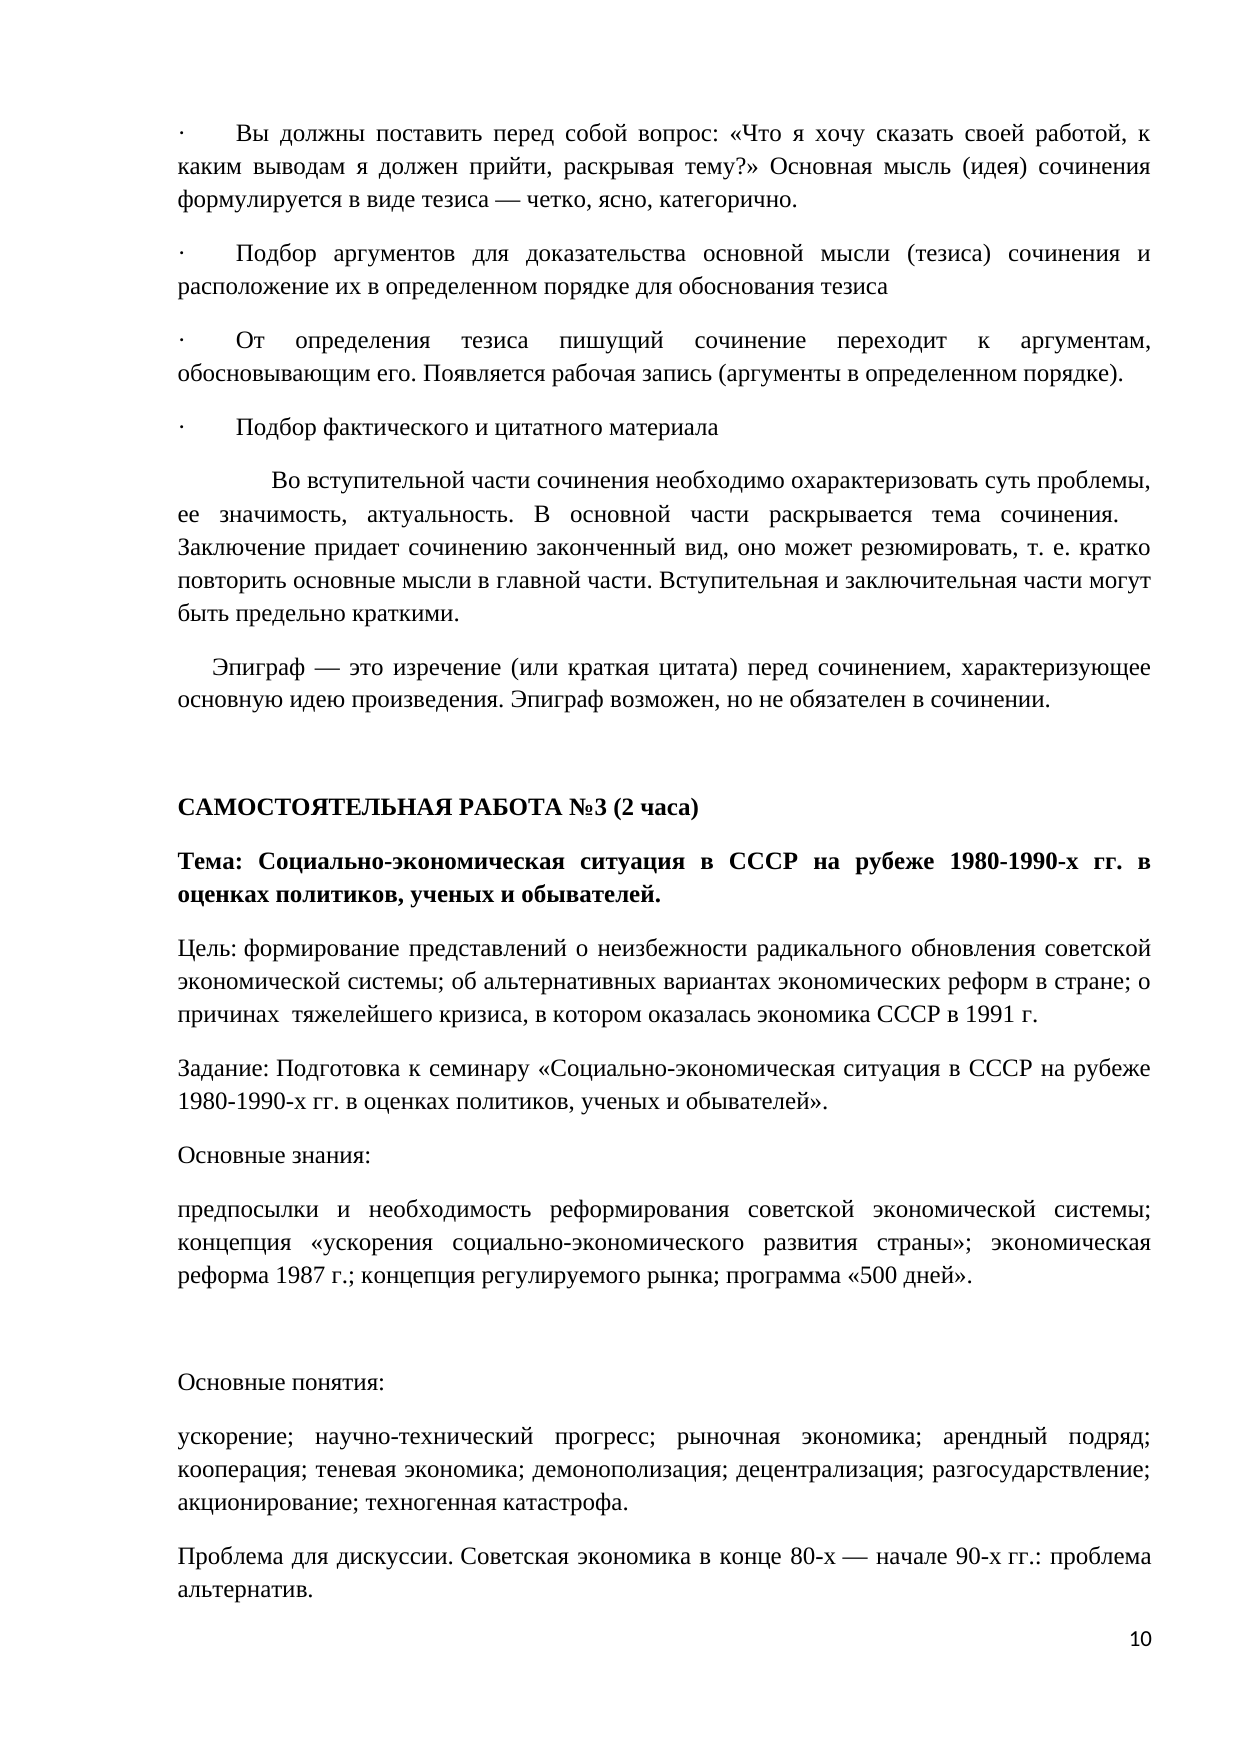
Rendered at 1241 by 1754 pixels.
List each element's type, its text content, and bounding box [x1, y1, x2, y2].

text предпосылки и необходимость реформирования советской экономической системы; концепция «ускорения социально-экономического развития страны»; экономическая реформа 1987 г.; концепция регулируемого рынка; программа «500 дней». [177, 1194, 1152, 1288]
text Эпиграф — это изречение (или краткая цитата) перед сочинением, характеризующее основную идею произведения. Эпиграф возможен, но не обязателен в сочинении. [177, 652, 1152, 713]
text · Подбор аргументов для доказательства основной мысли (тезиса) сочинения и расположение их в определенном порядке для обоснования тезиса [177, 238, 1152, 300]
text · От определения тезиса пишущий сочинение переходит к аргументам, обосновывающим его. Появляется рабочая запись (аргументы в определенном порядке). [177, 325, 1152, 387]
text Цель: формирование представлений о неизбежности радикального обновления советской экономической системы; об альтернативных вариантах экономических реформ в стране; о причинах тяжелейшего кризиса, в котором оказалась экономика СССР в 1991 г. [177, 933, 1152, 1028]
text САМОСТОЯТЕЛЬНАЯ РАБОТА №3 (2 часа) [177, 792, 1152, 821]
text Во вступительной части сочинения необходимо охарактеризовать суть проблемы, ее значимость, актуальность. В основной части раскрывается тема сочинения. Заключение придает сочинению законченный вид, оно может резюмировать, т. е. кратко повторить основные мысли в главной части. Вступительная и заключительная части могут быть предельно краткими. [177, 466, 1152, 626]
text Основные знания: [177, 1140, 1152, 1168]
text Тема: Социально-экономическая ситуация в СССР на рубеже 1980-1990-х гг. в оценках политиков, ученых и обывателей. [177, 846, 1152, 908]
text · Вы должны поставить перед собой вопрос: «Что я хочу сказать своей работой, к каким выводам я должен прийти, раскрывая тему?» Основная мысль (идея) сочинения формулируется в виде тезиса — четко, ясно, категорично. [177, 118, 1152, 213]
text Проблема для дискуссии. Советская экономика в конце 80-х — начале 90-х гг.: проблема альтернатив. [177, 1541, 1152, 1603]
text Основные понятия: [177, 1367, 1152, 1396]
text ускорение; научно-технический прогресс; рыночная экономика; арендный подряд; кооперация; теневая экономика; демонополизация; децентрализация; разгосударствление; акционирование; техногенная катастрофа. [177, 1421, 1152, 1516]
text Задание: Подготовка к семинару «Социально-экономическая ситуация в СССР на рубеже 1980-1990-х гг. в оценках политиков, ученых и обывателей». [177, 1053, 1152, 1115]
text · Подбор фактического и цитатного материала [177, 412, 1152, 441]
